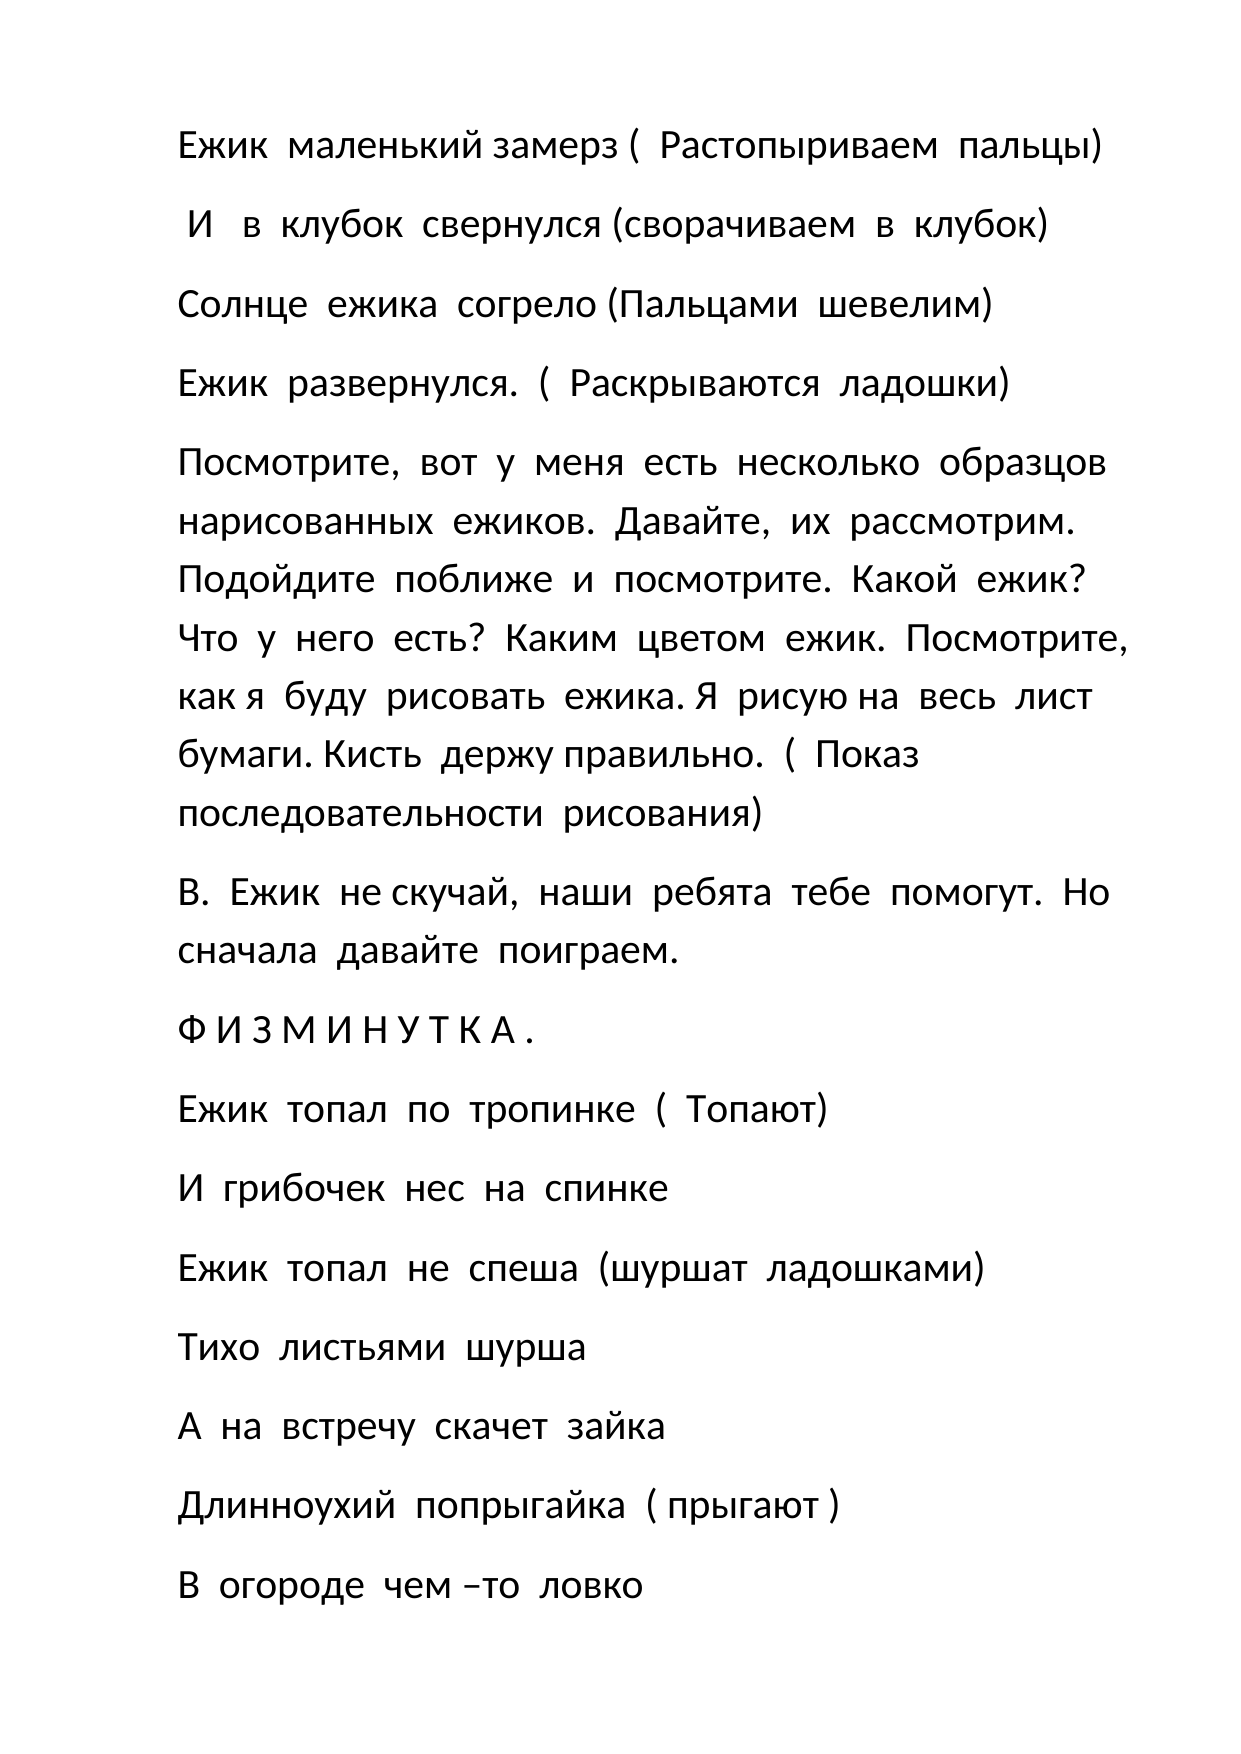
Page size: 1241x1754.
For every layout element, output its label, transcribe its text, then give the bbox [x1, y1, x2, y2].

text Ежик топал не спеша (шуршат ладошками) [177, 1241, 1152, 1291]
text Ежик маленький замерз ( Растопыриваем пальцы) [177, 118, 1152, 169]
text Ф И З М И Н У Т К А . [177, 1003, 1152, 1054]
text Длинноухий попрыгайка ( прыгают ) [177, 1478, 1152, 1529]
text И грибочек нес на спинке [177, 1161, 1152, 1212]
text В. Ежик не скучай, наши ребята тебе помогут. Но сначала давайте поиграем. [177, 865, 1152, 974]
text В огороде чем –то ловко [177, 1558, 1152, 1608]
text Ежик развернулся. ( Раскрываются ладошки) [177, 356, 1152, 407]
text И в клубок свернулся (сворачиваем в клубок) [177, 197, 1152, 248]
text А на встречу скачет зайка [177, 1399, 1152, 1450]
text Посмотрите, вот у меня есть несколько образцов нарисованных ежиков. Давайте, их рассмотрим. Подойдите поближе и посмотрите. Какой ежик? Что у него есть? Каким цветом ежик. Посмотрите, как я буду рисовать ежика. Я рисую на весь лист бумаги. Кисть держу правильно. ( Показ последовательности рисования) [177, 435, 1152, 837]
text Тихо листьями шурша [177, 1320, 1152, 1371]
text Солнце ежика согрело (Пальцами шевелим) [177, 277, 1152, 327]
text Ежик топал по тропинке ( Топают) [177, 1082, 1152, 1133]
